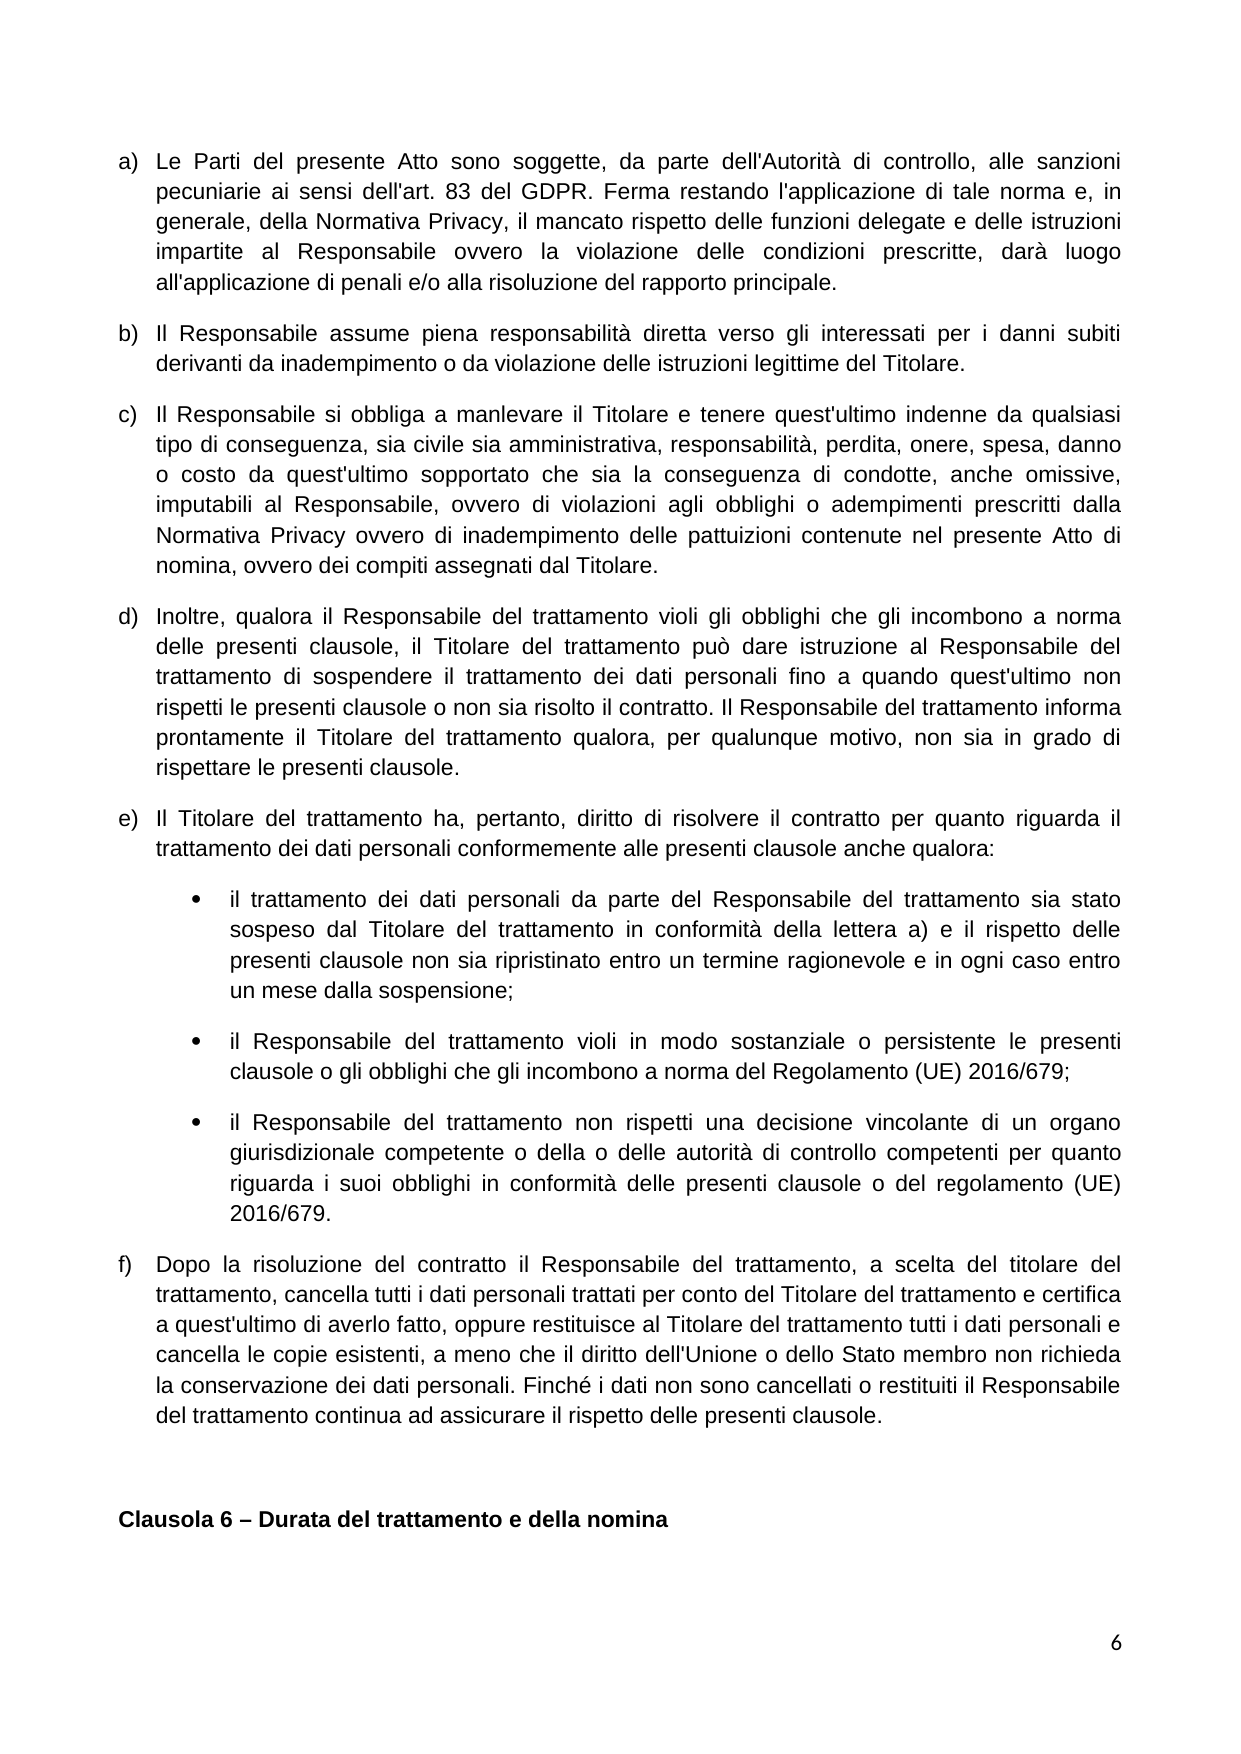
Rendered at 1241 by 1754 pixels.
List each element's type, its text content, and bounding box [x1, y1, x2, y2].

list il Responsabile del trattamento violi in modo sostanziale o persistente le presenti clausole o gli obblighi che gli incombono a norma del Regolamento (UE) 2016/679; [192, 1028, 1122, 1084]
list Il Titolare del trattamento ha, pertanto, diritto di risolvere il contratto per quanto riguarda il trattamento dei dati personali conformemente alle presenti clausole anche qualora: [118, 805, 1122, 861]
list Il Responsabile assume piena responsabilità diretta verso gli interessati per i danni subiti derivanti da inadempimento o da violazione delle istruzioni legittime del Titolare. [118, 319, 1122, 376]
list Il Responsabile si obbliga a manlevare il Titolare e tenere quest'ultimo indenne da qualsiasi tipo di conseguenza, sia civile sia amministrativa, responsabilità, perdita, onere, spesa, danno o costo da quest'ultimo sopportato che sia la conseguenza di condotte, anche omissive, imputabili al Responsabile, ovvero di violazioni agli obblighi o adempimenti prescritti dalla Normativa Privacy ovvero di inadempimento delle pattuizioni contenute nel presente Atto di nomina, ovvero dei compiti assegnati dal Titolare. [118, 401, 1122, 578]
list Le Parti del presente Atto sono soggette, da parte dell'Autorità di controllo, alle sanzioni pecuniarie ai sensi dell'art. 83 del GDPR. Ferma restando l'applicazione di tale norma e, in generale, della Normativa Privacy, il mancato rispetto delle funzioni delegate e delle istruzioni impartite al Responsabile ovvero la violazione delle condizioni prescritte, darà luogo all'applicazione di penali e/o alla risoluzione del rapporto principale. [118, 148, 1122, 295]
text Clausola 6 – Durata del trattamento e della nomina [118, 1506, 1122, 1532]
list il trattamento dei dati personali da parte del Responsabile del trattamento sia stato sospeso dal Titolare del trattamento in conformità della lettera a) e il rispetto delle presenti clausole non sia ripristinato entro un termine ragionevole e in ogni caso entro un mese dalla sospensione; [192, 886, 1122, 1003]
list il Responsabile del trattamento non rispetti una decisione vincolante di un organo giurisdizionale competente o della o delle autorità di controllo competenti per quanto riguarda i suoi obblighi in conformità delle presenti clausole o del regolamento (UE) 2016/679. [192, 1109, 1122, 1226]
list Inoltre, qualora il Responsabile del trattamento violi gli obblighi che gli incombono a norma delle presenti clausole, il Titolare del trattamento può dare istruzione al Responsabile del trattamento di sospendere il trattamento dei dati personali fino a quando quest'ultimo non rispetti le presenti clausole o non sia risolto il contratto. Il Responsabile del trattamento informa prontamente il Titolare del trattamento qualora, per qualunque motivo, non sia in grado di rispettare le presenti clausole. [118, 603, 1122, 780]
list Dopo la risoluzione del contratto il Responsabile del trattamento, a scelta del titolare del trattamento, cancella tutti i dati personali trattati per conto del Titolare del trattamento e certifica a quest'ultimo di averlo fatto, oppure restituisce al Titolare del trattamento tutti i dati personali e cancella le copie esistenti, a meno che il diritto dell'Unione o dello Stato membro non richieda la conservazione dei dati personali. Finché i dati non sono cancellati o restituiti il Responsabile del trattamento continua ad assicurare il rispetto delle presenti clausole. [118, 1251, 1122, 1428]
